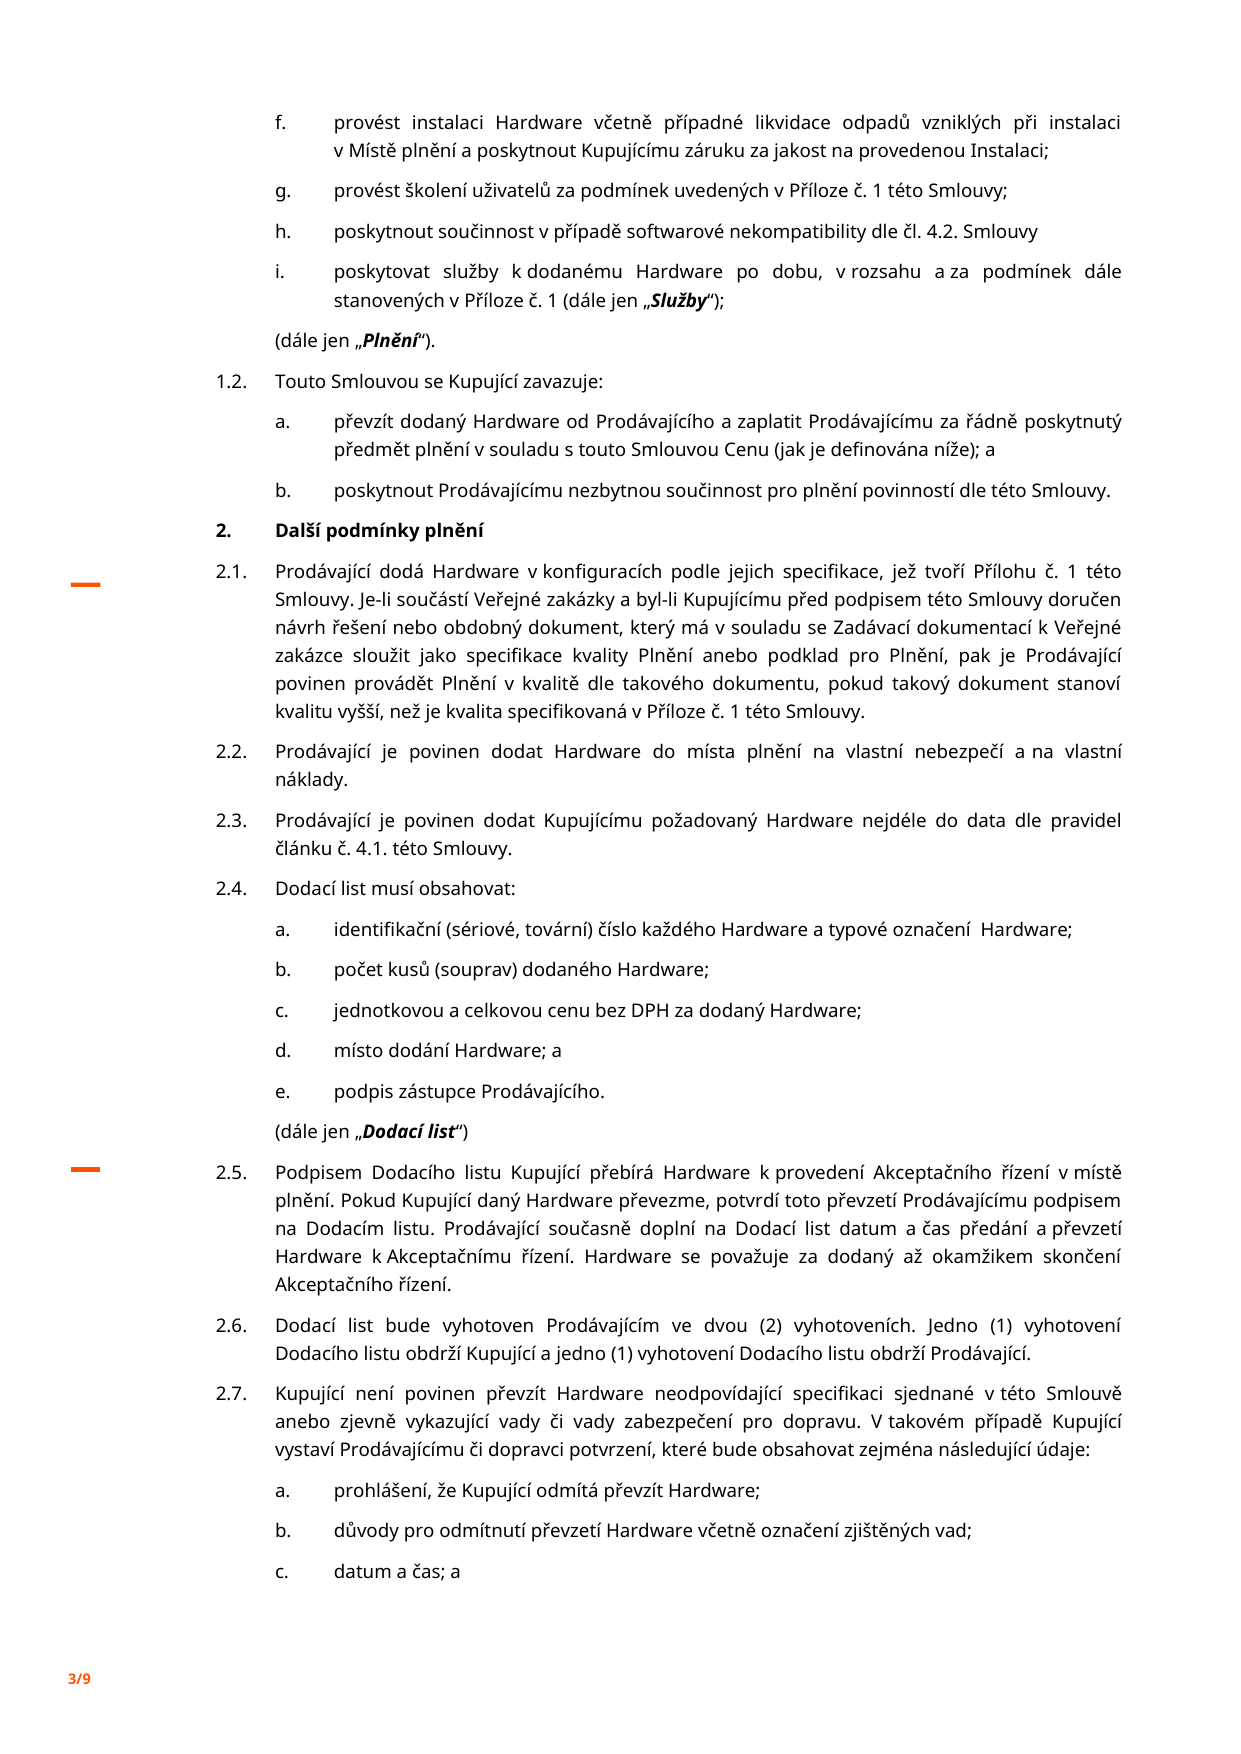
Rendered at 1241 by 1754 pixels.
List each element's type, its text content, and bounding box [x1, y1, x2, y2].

list identifikační (sériové, tovární) číslo každého Hardware a typové označení Hardware; [275, 916, 1122, 942]
text poskytovat služby k dodanému Hardware po dobu, v rozsahu a za podmínek dále stanovených v Příloze č. 1 (dále jen „Služby“); [275, 259, 1122, 312]
text (dále jen „Dodací list“) [275, 1119, 1122, 1144]
list prohlášení, že Kupující odmítá převzít Hardware; [275, 1477, 1122, 1503]
text Dodací list musí obsahovat: [216, 876, 1122, 901]
text poskytnout součinnost v případě softwarové nekompatibility dle čl. 4.2. Smlouvy [275, 218, 1122, 244]
text Prodávající je povinen dodat Hardware do místa plnění na vlastní nebezpečí a na vlastní náklady. [216, 739, 1122, 792]
text Další podmínky plnění [216, 517, 1122, 543]
list převzít dodaný Hardware od Prodávajícího a zaplatit Prodávajícímu za řádně poskytnutý předmět plnění v souladu s touto Smlouvou Cenu (jak je definována níže); a [275, 408, 1122, 462]
text datum a čas; a [275, 1558, 1122, 1584]
text Kupující není povinen převzít Hardware neodpovídající specifikaci sjednané v této Smlouvě anebo zjevně vykazující vady či vady zabezpečení pro dopravu. V takovém případě Kupující vystaví Prodávajícímu či dopravci potvrzení, které bude obsahovat zejména následující údaje: [216, 1381, 1122, 1462]
text jednotkovou a celkovou cenu bez DPH za dodaný Hardware; [275, 997, 1122, 1023]
text provést instalaci Hardware včetně případné likvidace odpadů vzniklých při instalaci v Místě plnění a poskytnout Kupujícímu záruku za jakost na provedenou Instalaci; [275, 109, 1122, 163]
text Touto Smlouvou se Kupující zavazuje: [216, 368, 1122, 393]
text důvody pro odmítnutí převzetí Hardware včetně označení zjištěných vad; [275, 1518, 1122, 1543]
text poskytnout Prodávajícímu nezbytnou součinnost pro plnění povinností dle této Smlouvy. [275, 477, 1122, 502]
text podpis zástupce Prodávajícího. [275, 1078, 1122, 1104]
text Prodávající dodá Hardware v konfiguracích podle jejich specifikace, jež tvoří Přílohu č. 1 této Smlouvy. Je-li součástí Veřejné zakázky a byl-li Kupujícímu před podpisem této Smlouvy doručen návrh řešení nebo obdobný dokument, který má v souladu se Zadávací dokumentací k Veřejné zakázce sloužit jako specifikace kvality Plnění anebo podklad pro Plnění, pak je Prodávající povinen provádět Plnění v kvalitě dle takového dokumentu, pokud takový dokument stanoví kvalitu vyšší, než je kvalita specifikovaná v Příloze č. 1 této Smlouvy. [216, 558, 1122, 724]
text Prodávající je povinen dodat Kupujícímu požadovaný Hardware nejdéle do data dle pravidel článku č. 4.1. této Smlouvy. [216, 807, 1122, 861]
text Podpisem Dodacího listu Kupující přebírá Hardware k provedení Akceptačního řízení v místě plnění. Pokud Kupující daný Hardware převezme, potvrdí toto převzetí Prodávajícímu podpisem na Dodacím listu. Prodávající současně doplní na Dodací list datum a čas předání a převzetí Hardware k Akceptačnímu řízení. Hardware se považuje za dodaný až okamžikem skončení Akceptačního řízení. [216, 1159, 1122, 1297]
text (dále jen „Plnění“). [275, 327, 1122, 353]
text místo dodání Hardware; a [275, 1038, 1122, 1063]
text počet kusů (souprav) dodaného Hardware; [275, 957, 1122, 982]
text Dodací list bude vyhotoven Prodávajícím ve dvou (2) vyhotoveních. Jedno (1) vyhotovení Dodacího listu obdrží Kupující a jedno (1) vyhotovení Dodacího listu obdrží Prodávající. [216, 1312, 1122, 1366]
text provést školení uživatelů za podmínek uvedených v Příloze č. 1 této Smlouvy; [275, 178, 1122, 203]
